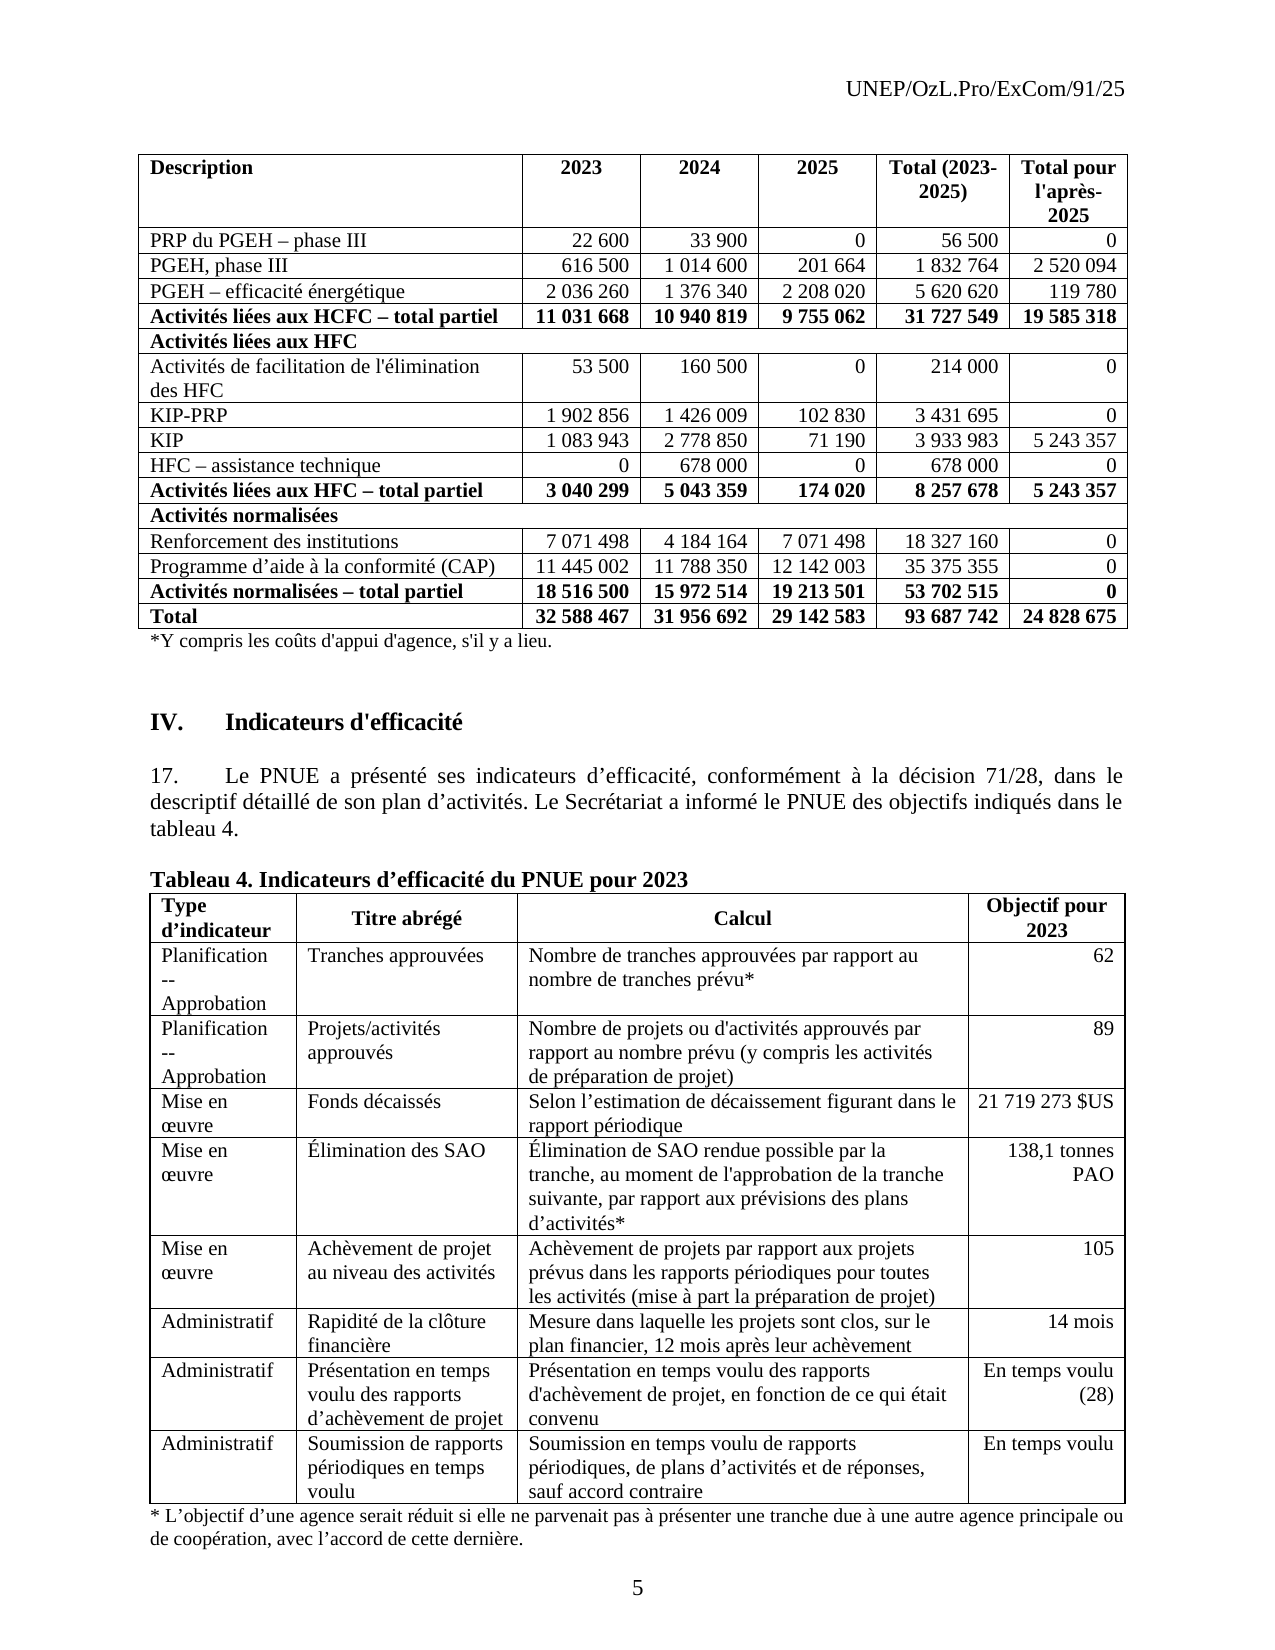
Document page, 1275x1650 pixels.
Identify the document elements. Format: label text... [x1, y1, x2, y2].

table_cell 1 014 600 [641, 254, 758, 277]
table_cell Présentation en temps voulu des rapports d’achèvement de projet [297, 1358, 517, 1430]
table_cell 15 972 514 [641, 579, 758, 603]
table_cell Projets/activités approuvés [297, 1016, 517, 1088]
table_cell 1 376 340 [641, 279, 758, 303]
table_cell 71 190 [759, 428, 876, 452]
table_cell 24 828 675 [1010, 604, 1127, 628]
table_cell Activités liées aux HFC [139, 329, 1127, 353]
table_cell 678 000 [641, 453, 758, 477]
table_cell KIP [139, 428, 522, 452]
table_cell Tranches approuvées [297, 943, 517, 1015]
table_cell 9 755 062 [759, 304, 876, 328]
table_cell 11 031 668 [523, 304, 640, 328]
table_cell PGEH – efficacité énergétique [139, 279, 522, 303]
table_cell 8 257 678 [877, 478, 1009, 502]
table_cell 33 900 [641, 228, 758, 252]
table_cell 616 500 [523, 254, 640, 277]
table_cell Renforcement des institutions [139, 529, 522, 553]
text *Y compris les coûts d'appui d'agence, s'il y a lieu. [150, 629, 1125, 652]
table_cell 102 830 [759, 403, 876, 427]
table_cell 5 620 620 [877, 279, 1009, 303]
table_cell Mesure dans laquelle les projets sont clos, sur le plan financier, 12 mois après leur achèvement [518, 1309, 968, 1357]
table_cell Élimination de SAO rendue possible par la tranche, au moment de l'approbation de la tranche suivante, par rapport aux prévisions des plans d’activités* [518, 1138, 968, 1234]
table_cell KIP-PRP [139, 403, 522, 427]
table_cell Planification -- Approbation [151, 1016, 296, 1088]
table_header Objectif pour 2023 [969, 894, 1124, 942]
table_cell Activités normalisées [139, 504, 1127, 527]
table_cell Soumission de rapports périodiques en temps voulu [297, 1431, 517, 1503]
table_cell 21 719 273 $US [969, 1089, 1124, 1137]
table_header Total pour l'après-2025 [1010, 155, 1127, 227]
table_cell Nombre de tranches approuvées par rapport au nombre de tranches prévu* [518, 943, 968, 1015]
table_cell Administratif [151, 1431, 296, 1503]
table_cell En temps voulu (28) [969, 1358, 1124, 1430]
table_header Calcul [518, 894, 968, 942]
table_cell 0 [759, 354, 876, 402]
table_cell 11 445 002 [523, 554, 640, 578]
table_cell Soumission en temps voulu de rapports périodiques, de plans d’activités et de réponses, sauf accord contraire [518, 1431, 968, 1503]
table_cell 18 327 160 [877, 529, 1009, 553]
table_cell 0 [1010, 579, 1127, 603]
text * L’objectif d’une agence serait réduit si elle ne parvenait pas à présenter une tranche due à une autre agence principale ou de coopération, avec l’accord de cette dernière. [150, 1504, 1125, 1550]
table_header Total (2023-2025) [877, 155, 1009, 227]
table_header 2025 [759, 155, 876, 227]
table_cell 18 516 500 [523, 579, 640, 603]
table_cell Fonds décaissés [297, 1089, 517, 1137]
table_cell En temps voulu [969, 1431, 1124, 1503]
table_cell 56 500 [877, 228, 1009, 252]
table_cell Programme d’aide à la conformité (CAP) [139, 554, 522, 578]
table_cell Activités liées aux HFC – total partiel [139, 478, 522, 502]
table_cell 4 184 164 [641, 529, 758, 553]
table_cell 678 000 [877, 453, 1009, 477]
table_cell Total [139, 604, 522, 628]
table_cell Mise en œuvre [151, 1089, 296, 1137]
table_cell 10 940 819 [641, 304, 758, 328]
table_cell 0 [523, 453, 640, 477]
table_cell 201 664 [759, 254, 876, 277]
table_cell Rapidité de la clôture financière [297, 1309, 517, 1357]
table_cell 32 588 467 [523, 604, 640, 628]
table_cell 0 [1010, 554, 1127, 578]
table_cell 1 832 764 [877, 254, 1009, 277]
table_cell Selon l’estimation de décaissement figurant dans le rapport périodique [518, 1089, 968, 1137]
table_cell 0 [1010, 403, 1127, 427]
table_cell 3 040 299 [523, 478, 640, 502]
text Tableau 4. Indicateurs d’efficacité du PNUE pour 2023 [150, 866, 1125, 892]
table_cell 29 142 583 [759, 604, 876, 628]
table_cell 160 500 [641, 354, 758, 402]
table_cell 3 431 695 [877, 403, 1009, 427]
table_cell 0 [1010, 453, 1127, 477]
table_cell 2 520 094 [1010, 254, 1127, 277]
table_cell Nombre de projets ou d'activités approuvés par rapport au nombre prévu (y compris les activités de préparation de projet) [518, 1016, 968, 1088]
table_cell 22 600 [523, 228, 640, 252]
table_cell Mise en œuvre [151, 1236, 296, 1308]
table_cell 0 [1010, 354, 1127, 402]
table_header Type d’indicateur [151, 894, 296, 942]
table_cell PRP du PGEH – phase III [139, 228, 522, 252]
table_cell Mise en œuvre [151, 1138, 296, 1234]
table_cell 19 585 318 [1010, 304, 1127, 328]
table_cell 7 071 498 [759, 529, 876, 553]
table_cell 3 933 983 [877, 428, 1009, 452]
table_cell 2 036 260 [523, 279, 640, 303]
table_cell 19 213 501 [759, 579, 876, 603]
table_cell Activités normalisées – total partiel [139, 579, 522, 603]
table_cell Administratif [151, 1358, 296, 1430]
table_cell Achèvement de projets par rapport aux projets prévus dans les rapports périodiques pour toutes les activités (mise à part la préparation de projet) [518, 1236, 968, 1308]
table_cell 0 [759, 453, 876, 477]
table_cell Planification -- Approbation [151, 943, 296, 1015]
table_cell 138,1 tonnes PAO [969, 1138, 1124, 1234]
table_cell 53 702 515 [877, 579, 1009, 603]
subtitle Le PNUE a présenté ses indicateurs d’efficacité, conformément à la décision 71/28, dans le descriptif détaillé de son plan d’activités. Le Secrétariat a informé le PNUE des objectifs indiqués dans le tableau 4. [150, 762, 1125, 841]
table_cell Activités liées aux HCFC – total partiel [139, 304, 522, 328]
table_cell 5 243 357 [1010, 428, 1127, 452]
table_cell 1 426 009 [641, 403, 758, 427]
table_cell 0 [1010, 228, 1127, 252]
table_cell 174 020 [759, 478, 876, 502]
table_cell 89 [969, 1016, 1124, 1088]
table_header Description [139, 155, 522, 227]
table_header 2023 [523, 155, 640, 227]
table_cell 0 [759, 228, 876, 252]
table_cell 1 902 856 [523, 403, 640, 427]
table_cell 93 687 742 [877, 604, 1009, 628]
table_cell 5 043 359 [641, 478, 758, 502]
table_cell Administratif [151, 1309, 296, 1357]
table_cell 31 956 692 [641, 604, 758, 628]
table_header 2024 [641, 155, 758, 227]
table_cell Achèvement de projet au niveau des activités [297, 1236, 517, 1308]
table_cell 5 243 357 [1010, 478, 1127, 502]
table_cell PGEH, phase III [139, 254, 522, 277]
table_cell Présentation en temps voulu des rapports d'achèvement de projet, en fonction de ce qui était convenu [518, 1358, 968, 1430]
table_cell 53 500 [523, 354, 640, 402]
table_cell Activités de facilitation de l'élimination des HFC [139, 354, 522, 402]
table_cell 35 375 355 [877, 554, 1009, 578]
table_cell HFC – assistance technique [139, 453, 522, 477]
table_cell 7 071 498 [523, 529, 640, 553]
table_cell Élimination des SAO [297, 1138, 517, 1234]
table_cell 11 788 350 [641, 554, 758, 578]
table_cell 2 208 020 [759, 279, 876, 303]
table_cell 0 [1010, 529, 1127, 553]
table_header Titre abrégé [297, 894, 517, 942]
table_cell 214 000 [877, 354, 1009, 402]
table_cell 12 142 003 [759, 554, 876, 578]
table_cell 31 727 549 [877, 304, 1009, 328]
table_cell 105 [969, 1236, 1124, 1308]
table_cell 1 083 943 [523, 428, 640, 452]
table_cell 119 780 [1010, 279, 1127, 303]
table_cell 2 778 850 [641, 428, 758, 452]
table_cell 62 [969, 943, 1124, 1015]
table_cell 14 mois [969, 1309, 1124, 1357]
text IV. Indicateurs d'efficacité [150, 707, 1125, 736]
